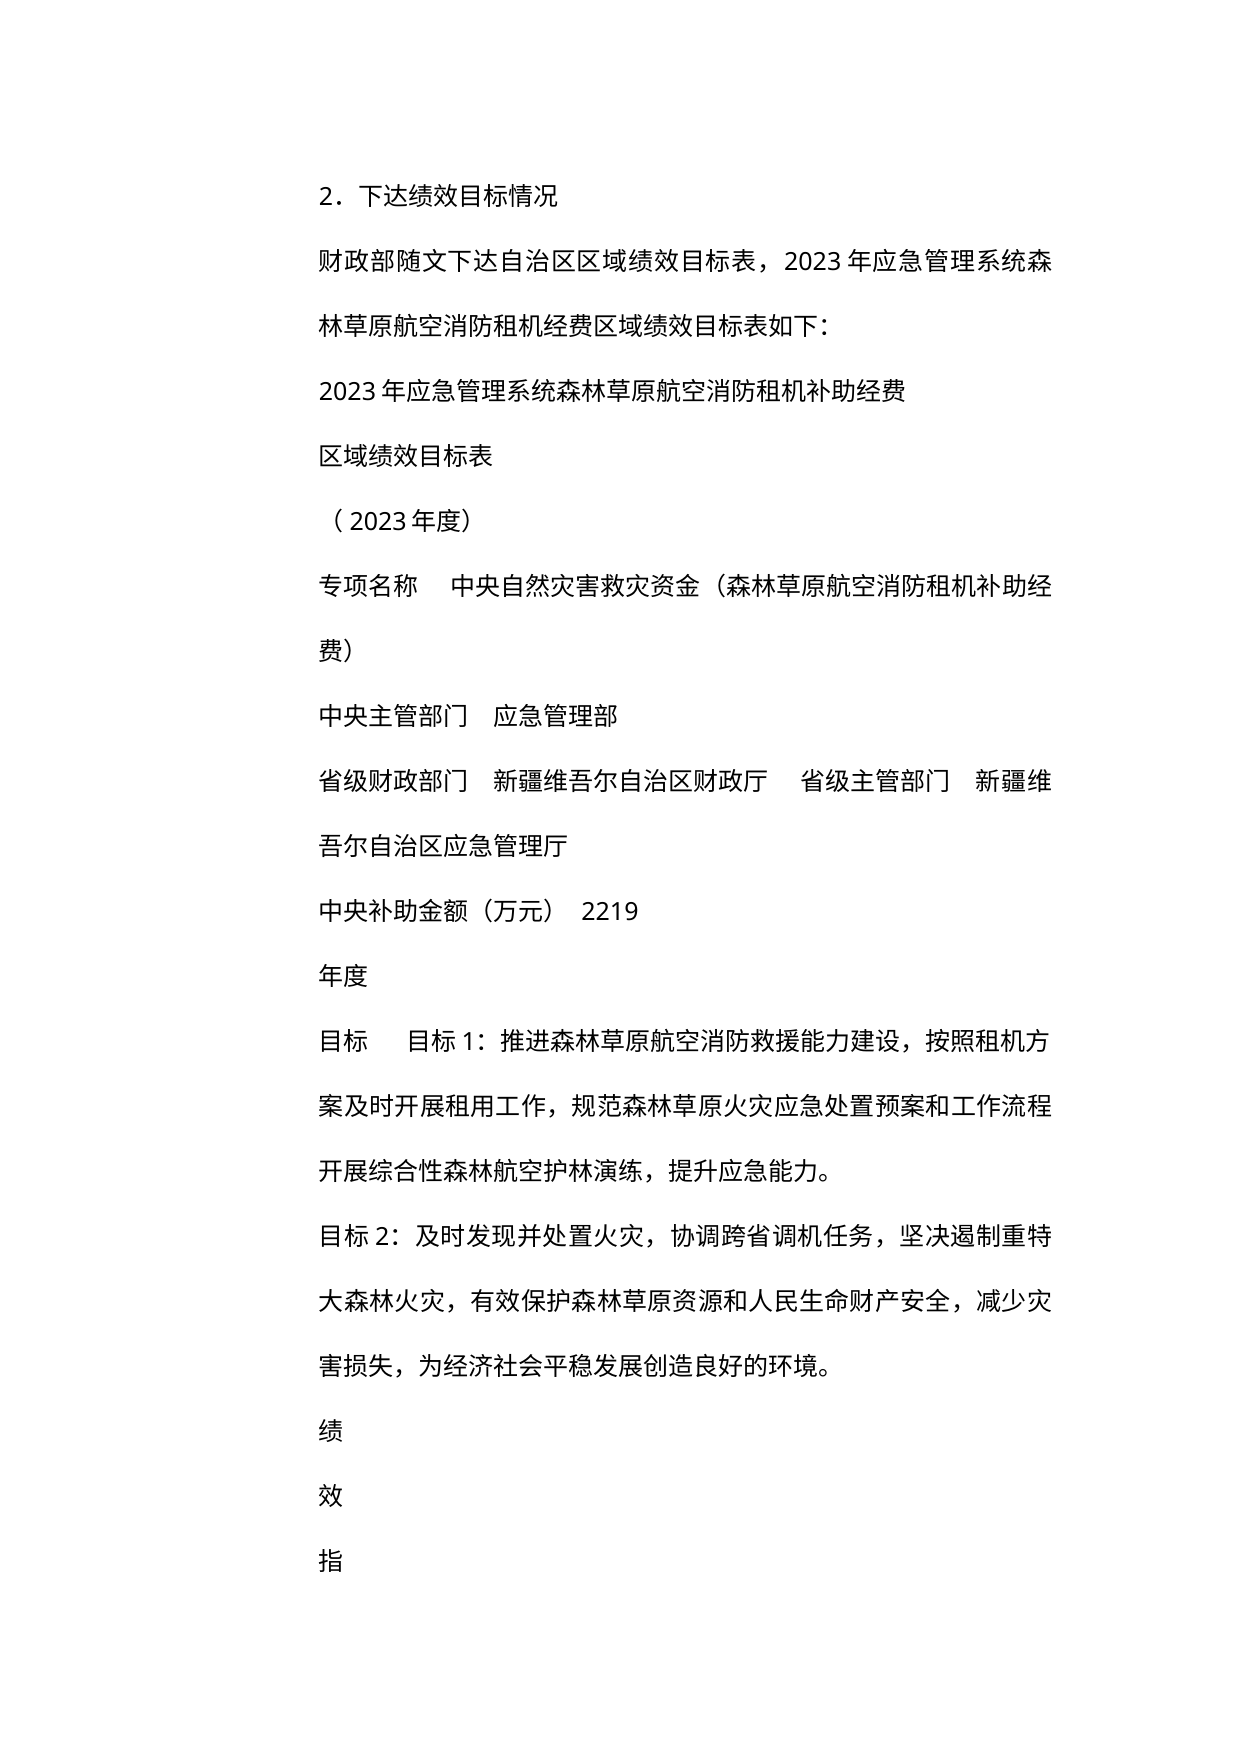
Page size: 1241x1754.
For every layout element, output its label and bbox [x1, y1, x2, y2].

text [319, 162, 1053, 1592]
